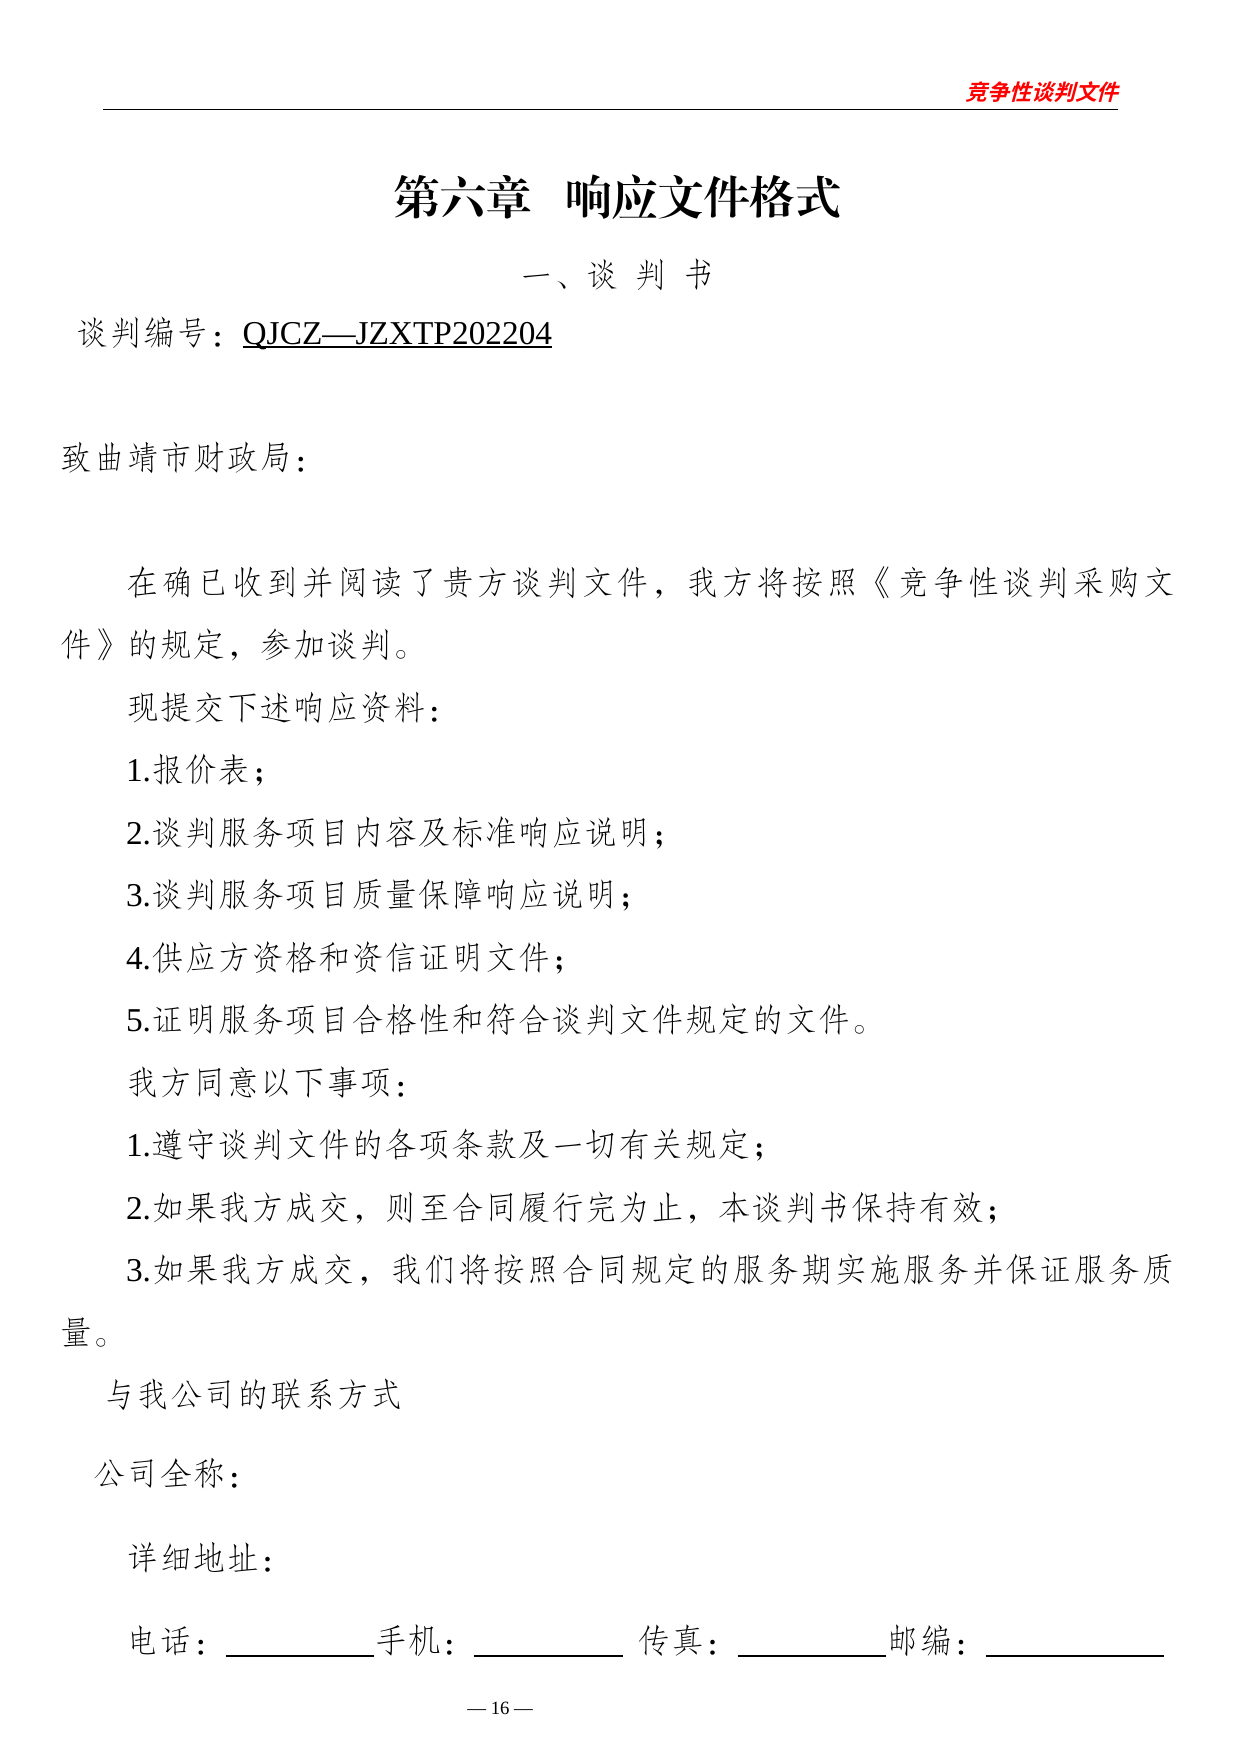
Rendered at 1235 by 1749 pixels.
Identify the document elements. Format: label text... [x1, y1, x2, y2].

text 谈判编号：QJCZ—JZXTP202204 [59, 294, 1175, 357]
text 2.如果我方成交，则至合同履行完为止，本谈判书保持有效； [59, 1169, 1175, 1232]
text 公司全称： [59, 1419, 1175, 1502]
text 致曲靖市财政局： [59, 419, 1175, 482]
text 4.供应方资格和资信证明文件； [59, 919, 1175, 982]
text 3.谈判服务项目质量保障响应说明； [59, 857, 1175, 919]
text 2.谈判服务项目内容及标准响应说明； [59, 794, 1175, 857]
text 电话： 手机： 传真： 邮编： [59, 1586, 1175, 1669]
text 一、谈 判 书 [59, 257, 1175, 294]
text 1.报价表； [59, 732, 1175, 794]
text 现提交下述响应资料： [59, 669, 1175, 732]
text 第六章 响应文件格式 [59, 172, 1175, 227]
text 3.如果我方成交，我们将按照合同规定的服务期实施服务并保证服务质量。 [59, 1232, 1175, 1357]
text 在确已收到并阅读了贵方谈判文件，我方将按照《竞争性谈判采购文件》的规定，参加谈判。 [59, 544, 1175, 669]
text 我方同意以下事项： [59, 1044, 1175, 1107]
text 1.遵守谈判文件的各项条款及一切有关规定； [59, 1107, 1175, 1169]
text 5.证明服务项目合格性和符合谈判文件规定的文件。 [59, 982, 1175, 1044]
text 详细地址： [59, 1502, 1175, 1586]
text 与我公司的联系方式 [59, 1357, 1175, 1419]
